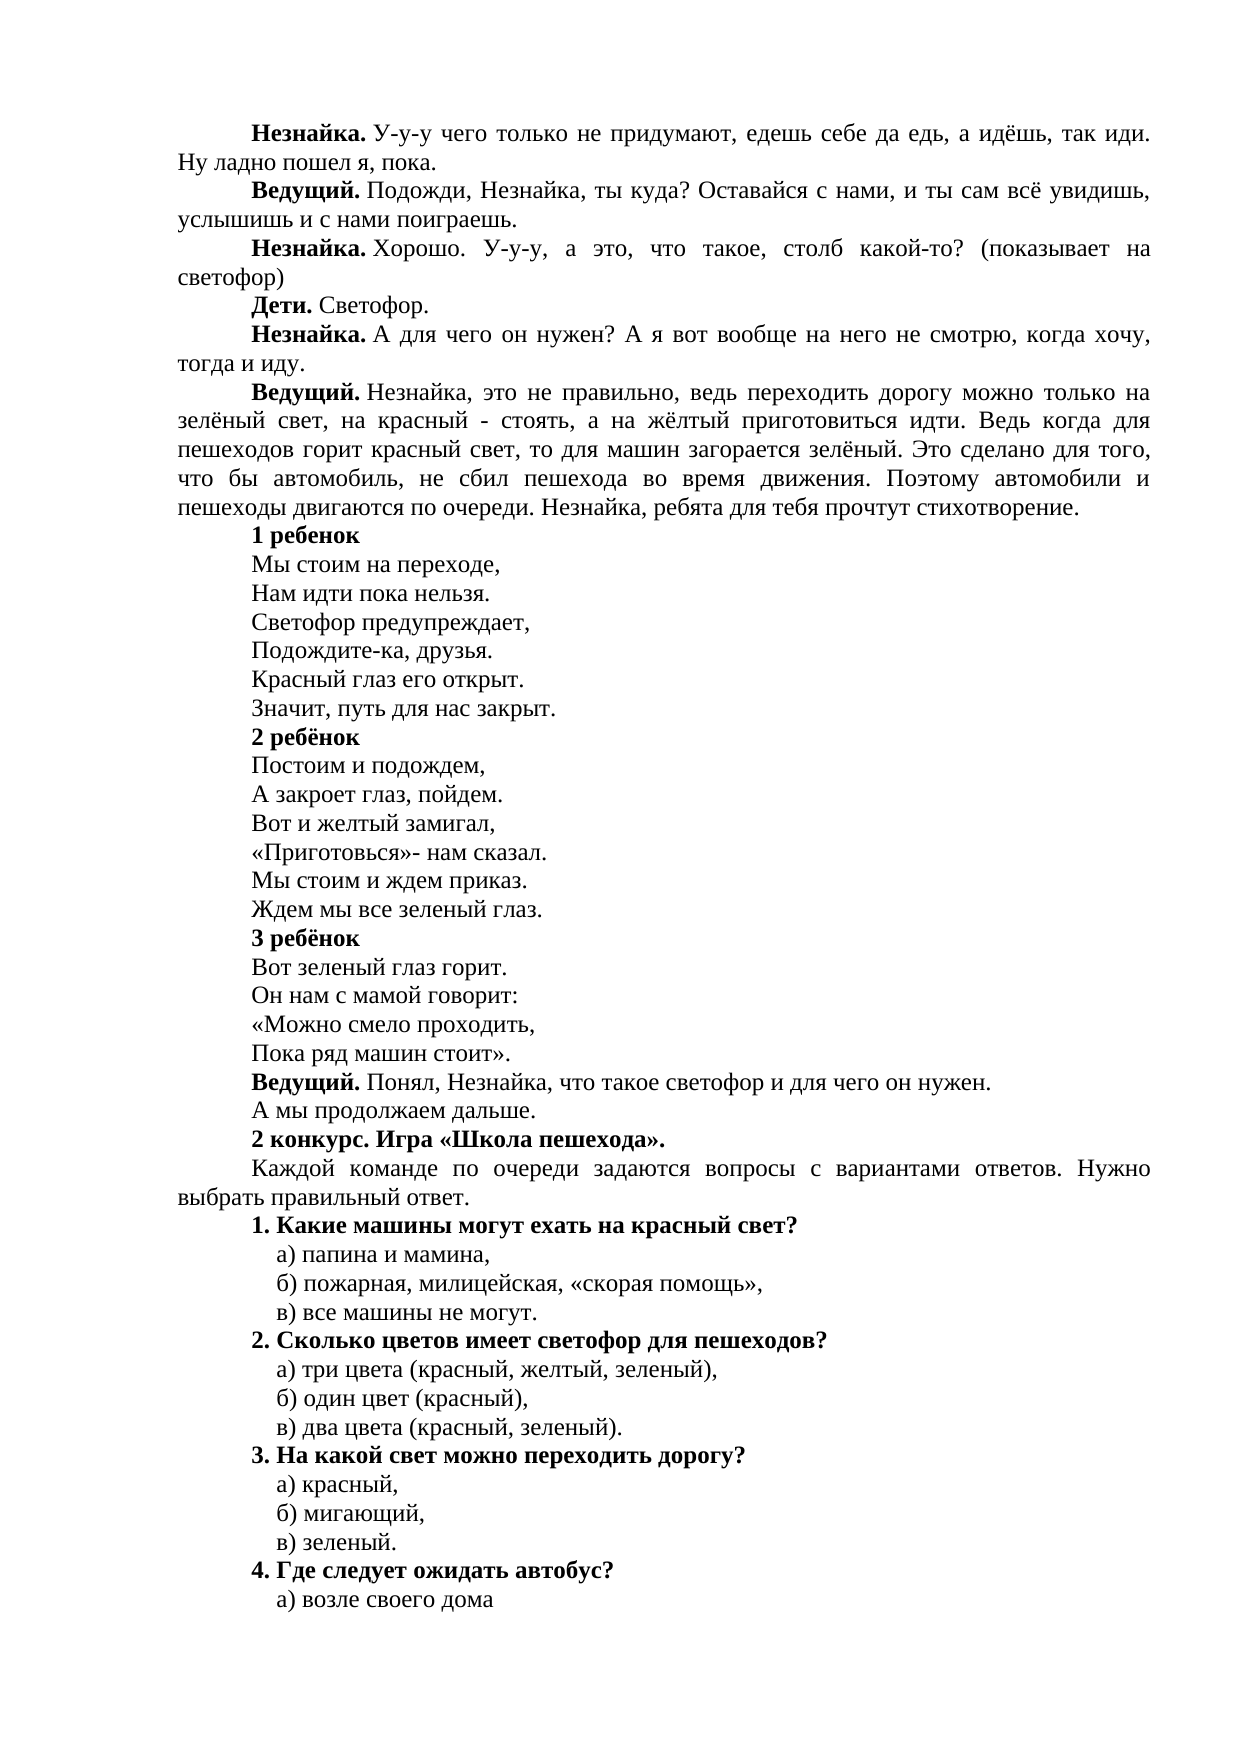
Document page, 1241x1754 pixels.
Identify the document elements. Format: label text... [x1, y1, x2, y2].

text Вот и желтый замигал, [177, 808, 1152, 837]
text б) один цвет (красный), [177, 1383, 1152, 1412]
text Подождите-ка, друзья. [177, 636, 1152, 664]
text 2 ребёнок [177, 722, 1152, 751]
text Ждем мы все зеленый глаз. [177, 894, 1152, 923]
text 2. Сколько цветов имеет светофор для пешеходов? [177, 1326, 1152, 1354]
text а) возле своего дома [177, 1584, 1152, 1613]
text Вот зеленый глаз горит. [177, 952, 1152, 981]
text А мы продолжаем дальше. [177, 1096, 1152, 1124]
text А закроет глаз, пойдем. [177, 779, 1152, 808]
text Незнайка. А для чего он нужен? А я вот вообще на него не смотрю, когда хочу, тогда и иду. [177, 319, 1152, 377]
text Ведущий. Подожди, Незнайка, ты куда? Оставайся с нами, и ты сам всё увидишь, услышишь и с нами поиграешь. [177, 176, 1152, 233]
text Ведущий. Понял, Незнайка, что такое светофор и для чего он нужен. [177, 1067, 1152, 1096]
text Ведущий. Незнайка, это не правильно, ведь переходить дорогу можно только на зелёный свет, на красный - стоять, а на жёлтый приготовиться идти. Ведь когда для пешеходов горит красный свет, то для машин загорается зелёный. Это сделано для того, что бы автомобиль, не сбил пешехода во время движения. Поэтому автомобили и пешеходы двигаются по очереди. Незнайка, ребята для тебя прочтут стихотворение. [177, 377, 1152, 521]
text Незнайка. У-у-у чего только не придумают, едешь себе да едь, а идёшь, так иди. Ну ладно пошел я, пока. [177, 118, 1152, 176]
text б) мигающий, [177, 1498, 1152, 1527]
text 3. На какой свет можно переходить дорогу? [177, 1441, 1152, 1469]
text в) все машины не могут. [177, 1297, 1152, 1326]
text б) пожарная, милицейская, «скорая помощь», [177, 1268, 1152, 1297]
text 3 ребёнок [177, 923, 1152, 952]
text Мы стоим и ждем приказ. [177, 866, 1152, 894]
text Он нам с мамой говорит: [177, 981, 1152, 1009]
text а) три цвета (красный, желтый, зеленый), [177, 1354, 1152, 1383]
text Светофор предупреждает, [177, 607, 1152, 636]
text 2 конкурс. Игра «Школа пешехода». [177, 1124, 1152, 1153]
text а) папина и мамина, [177, 1239, 1152, 1268]
text а) красный, [177, 1469, 1152, 1498]
text в) два цвета (красный, зеленый). [177, 1412, 1152, 1441]
text в) зеленый. [177, 1527, 1152, 1556]
text Красный глаз его открыт. [177, 664, 1152, 693]
text Пока ряд машин стоит». [177, 1038, 1152, 1067]
text 1 ребенок [177, 521, 1152, 549]
text Каждой команде по очереди задаются вопросы с вариантами ответов. Нужно выбрать правильный ответ. [177, 1153, 1152, 1211]
text «Приготовься»- нам сказал. [177, 837, 1152, 866]
text Дети. Светофор. [177, 291, 1152, 319]
text 4. Где следует ожидать автобус? [177, 1556, 1152, 1584]
text «Можно смело проходить, [177, 1009, 1152, 1038]
text Значит, путь для нас закрыт. [177, 693, 1152, 722]
text Нам идти пока нельзя. [177, 578, 1152, 607]
text Постоим и подождем, [177, 751, 1152, 779]
text 1. Какие машины могут ехать на красный свет? [177, 1211, 1152, 1239]
text Мы стоим на переходе, [177, 549, 1152, 578]
text Незнайка. Хорошо. У-у-у, а это, что такое, столб какой-то? (показывает на светофор) [177, 233, 1152, 291]
